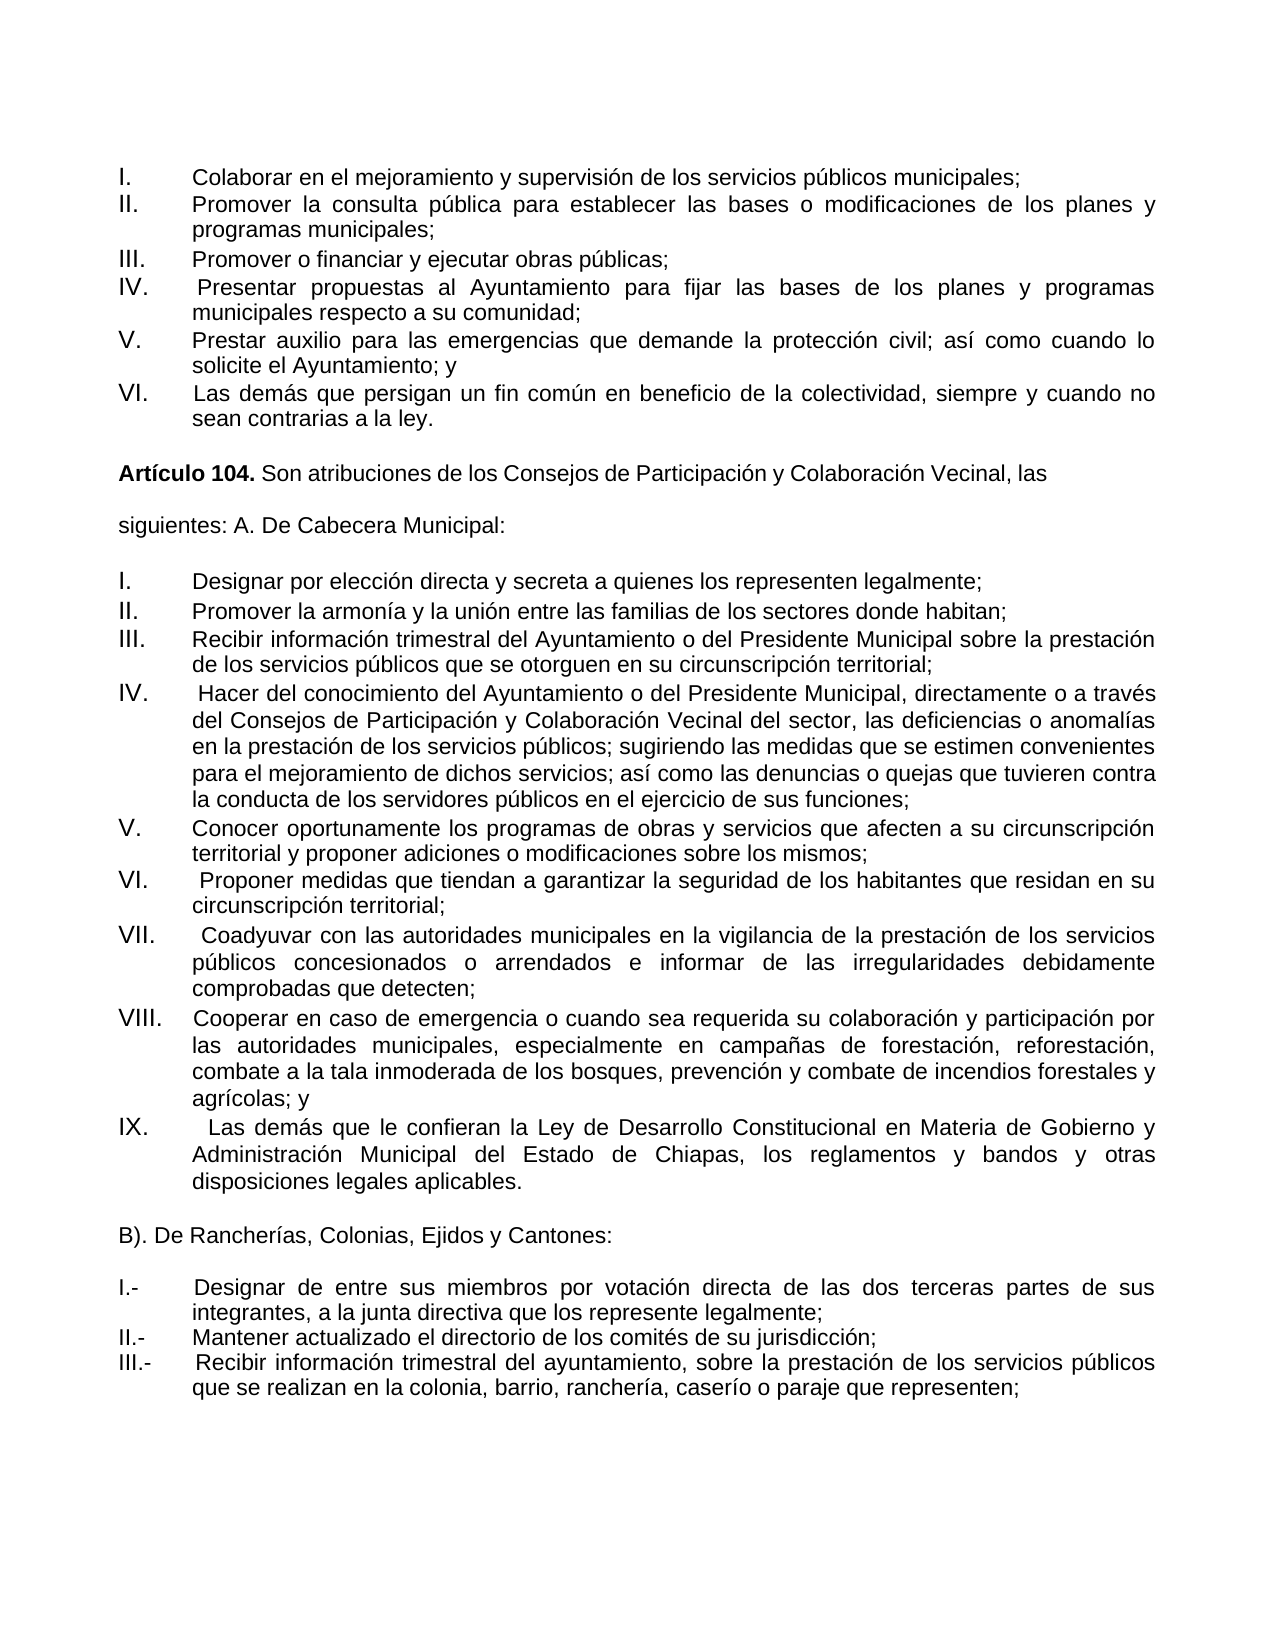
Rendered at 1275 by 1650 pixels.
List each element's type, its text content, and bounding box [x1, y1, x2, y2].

text I.- Designar de entre sus miembros por votación directa de las dos terceras partes de sus integrantes, a la junta directiva que los represente legalmente; [118, 1275, 1155, 1325]
text Artículo 104. Son atribuciones de los Consejos de Participación y Colaboración Vecinal, las siguientes: A. De Cabecera Municipal: [118, 459, 1156, 539]
text IV. Presentar propuestas al Ayuntamiento para fijar las bases de los planes y programas municipales respecto a su comunidad; [118, 276, 1155, 326]
text II. Promover la armonía y la unión entre las familias de los sectores donde habitan; [118, 596, 1171, 625]
text B). De Rancherías, Colonias, Ejidos y Cantones: [118, 1222, 1171, 1248]
text I. Designar por elección directa y secreta a quienes los representen legalmente; [118, 566, 1171, 595]
text III. Recibir información trimestral del Ayuntamiento o del Presidente Municipal sobre la prestación de los servicios públicos que se otorguen en su circunscripción territorial; [118, 627, 1155, 677]
text IV. Hacer del conocimiento del Ayuntamiento o del Presidente Municipal, directamente o a través del Consejos de Participación y Colaboración Vecinal del sector, las deficiencias o anomalías en la prestación de los servicios públicos; sugiriendo las medidas que se estimen convenientes para el mejoramiento de dichos servicios; así como las denuncias o quejas que tuvieren contra la conducta de los servidores públicos en el ejercicio de sus funciones; [118, 678, 1156, 812]
text VI. Proponer medidas que tiendan a garantizar la seguridad de los habitantes que residan en su circunscripción territorial; [118, 869, 1156, 919]
text VI. Las demás que persigan un fin común en beneficio de la colectividad, siempre y cuando no sean contrarias a la ley. [118, 382, 1156, 432]
text III.- Recibir información trimestral del ayuntamiento, sobre la prestación de los servicios públicos que se realizan en la colonia, barrio, ranchería, caserío o paraje que representen; [118, 1350, 1155, 1400]
text V. Prestar auxilio para las emergencias que demande la protección civil; así como cuando lo solicite el Ayuntamiento; y [118, 328, 1155, 378]
text V. Conocer oportunamente los programas de obras y servicios que afecten a su circunscripción territorial y proponer adiciones o modificaciones sobre los mismos; [118, 816, 1155, 866]
text VIII. Cooperar en caso de emergencia o cuando sea requerida su colaboración y participación por las autoridades municipales, especialmente en campañas de forestación, reforestación, combate a la tala inmoderada de los bosques, prevención y combate de incendios forestales y agrícolas; y [118, 1003, 1156, 1111]
text II. Promover la consulta pública para establecer las bases o modificaciones de los planes y programas municipales; [118, 193, 1156, 243]
text IX. Las demás que le confieran la Ley de Desarrollo Constitucional en Materia de Gobierno y Administración Municipal del Estado de Chiapas, los reglamentos y bandos y otras disposiciones legales aplicables. [118, 1112, 1156, 1194]
text III. Promover o financiar y ejecutar obras públicas; [118, 244, 1171, 272]
text VII. Coadyuvar con las autoridades municipales en la vigilancia de la prestación de los servicios públicos concesionados o arrendados e informar de las irregularidades debidamente comprobadas que detecten; [118, 920, 1155, 1002]
text I. Colaborar en el mejoramiento y supervisión de los servicios públicos municipales; [118, 161, 1171, 190]
text II.- Mantener actualizado el directorio de los comités de su jurisdicción; [118, 1325, 1171, 1350]
